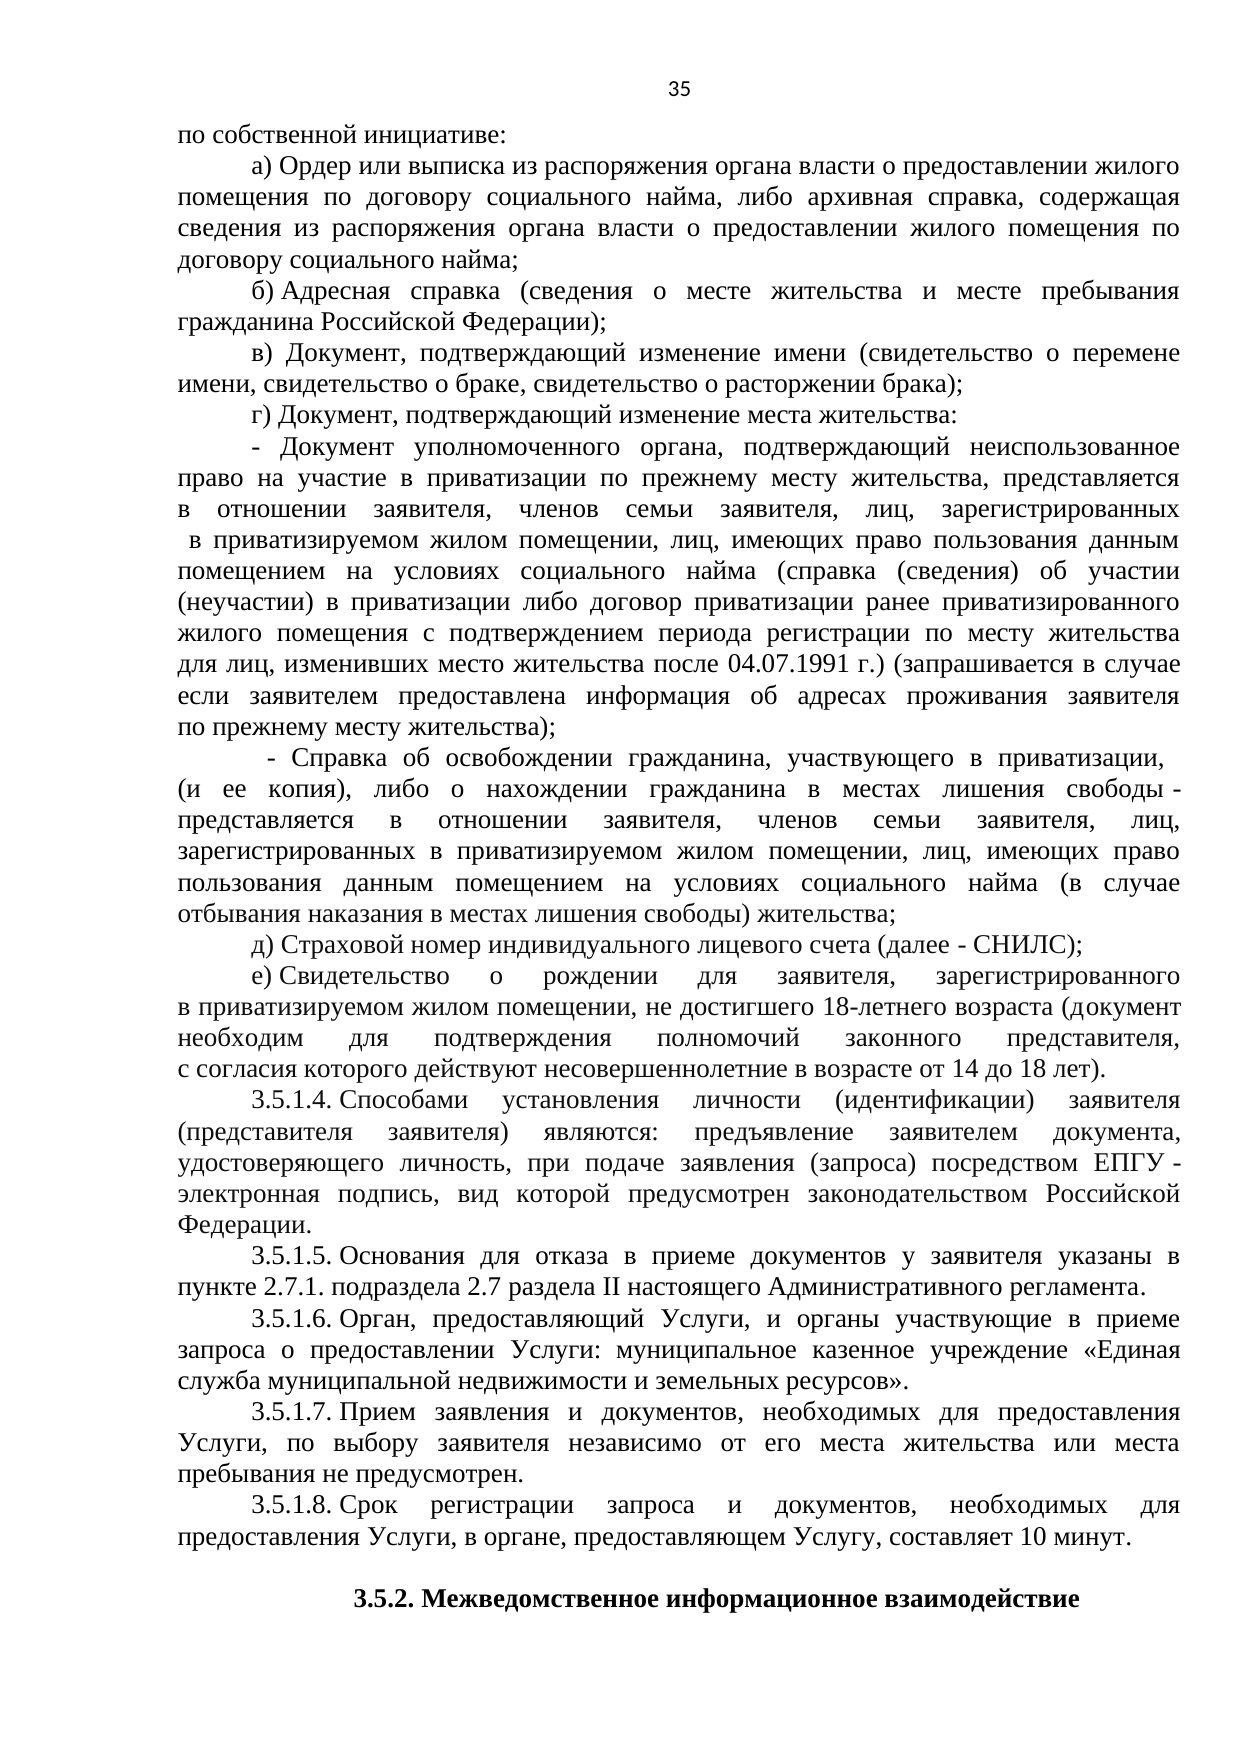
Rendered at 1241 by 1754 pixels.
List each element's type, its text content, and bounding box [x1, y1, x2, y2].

text - Справка об освобождении гражданина, участвующего в приватизации, (и ее копия), либо о нахождении гражданина в местах лишения свободы -представляется в отношении заявителя, членов семьи заявителя, лиц, зарегистрированных в приватизируемом жилом помещении, лиц, имеющих право пользования данным помещением на условиях социального найма (в случае отбывания наказания в местах лишения свободы) жительства; [177, 741, 1181, 928]
text а) Ордер или выписка из распоряжения органа власти о предоставлении жилого помещения по договору социального найма, либо архивная справка, содержащая сведения из распоряжения органа власти о предоставлении жилого помещения по договору социального найма; [177, 149, 1181, 274]
text д) Страховой номер индивидуального лицевого счета (далее - СНИЛС); [177, 928, 1181, 959]
text 3.5.1.4. Способами установления личности (идентификации) заявителя (представителя заявителя) являются: предъявление заявителем документа, удостоверяющего личность, при подаче заявления (запроса) посредством ЕПГУ - электронная подпись, вид которой предусмотрен законодательством Российской Федерации. [177, 1084, 1181, 1239]
text 3.5.1.5. Основания для отказа в приеме документов у заявителя указаны в пункте 2.7.1. подраздела 2.7 раздела II настоящего Административного регламента. [177, 1239, 1181, 1302]
text 3.5.2. Межведомственное информационное взаимодействие [177, 1582, 1181, 1613]
text б) Адресная справка (сведения о месте жительства и месте пребывания гражданина Российской Федерации); [177, 274, 1181, 336]
text 3.5.1.7. Прием заявления и документов, необходимых для предоставления Услуги, по выбору заявителя независимо от его места жительства или места пребывания не предусмотрен. [177, 1395, 1181, 1488]
text 3.5.1.6. Орган, предоставляющий Услуги, и органы участвующие в приеме запроса о предоставлении Услуги: муниципальное казенное учреждение «Единая служба муниципальной недвижимости и земельных ресурсов». [177, 1302, 1181, 1395]
text е) Свидетельство о рождении для заявителя, зарегистрированного в приватизируемом жилом помещении, не достигшего 18-летнего возраста (документ необходим для подтверждения полномочий законного представителя, с согласия которого действуют несовершеннолетние в возрасте от 14 до 18 лет). [177, 959, 1181, 1084]
text 3.5.1.8. Срок регистрации запроса и документов, необходимых для предоставления Услуги, в органе, предоставляющем Услугу, составляет 10 минут. [177, 1488, 1181, 1551]
text в) Документ, подтверждающий изменение имени (свидетельство о перемене имени, свидетельство о браке, свидетельство о расторжении брака); [177, 336, 1181, 398]
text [177, 118, 1181, 149]
text г) Документ, подтверждающий изменение места жительства: [177, 398, 1181, 429]
text - Документ уполномоченного органа, подтверждающий неиспользованное право на участие в приватизации по прежнему месту жительства, представляется в отношении заявителя, членов семьи заявителя, лиц, зарегистрированных в приватизируемом жилом помещении, лиц, имеющих право пользования данным помещением на условиях социального найма (справка (сведения) об участии (неучастии) в приватизации либо договор приватизации ранее приватизированного жилого помещения с подтверждением периода регистрации по месту жительства для лиц, изменивших место жительства после 04.07.1991 г.) (запрашивается в случае если заявителем предоставлена информация об адресах проживания заявителя по прежнему месту жительства); [177, 429, 1181, 741]
